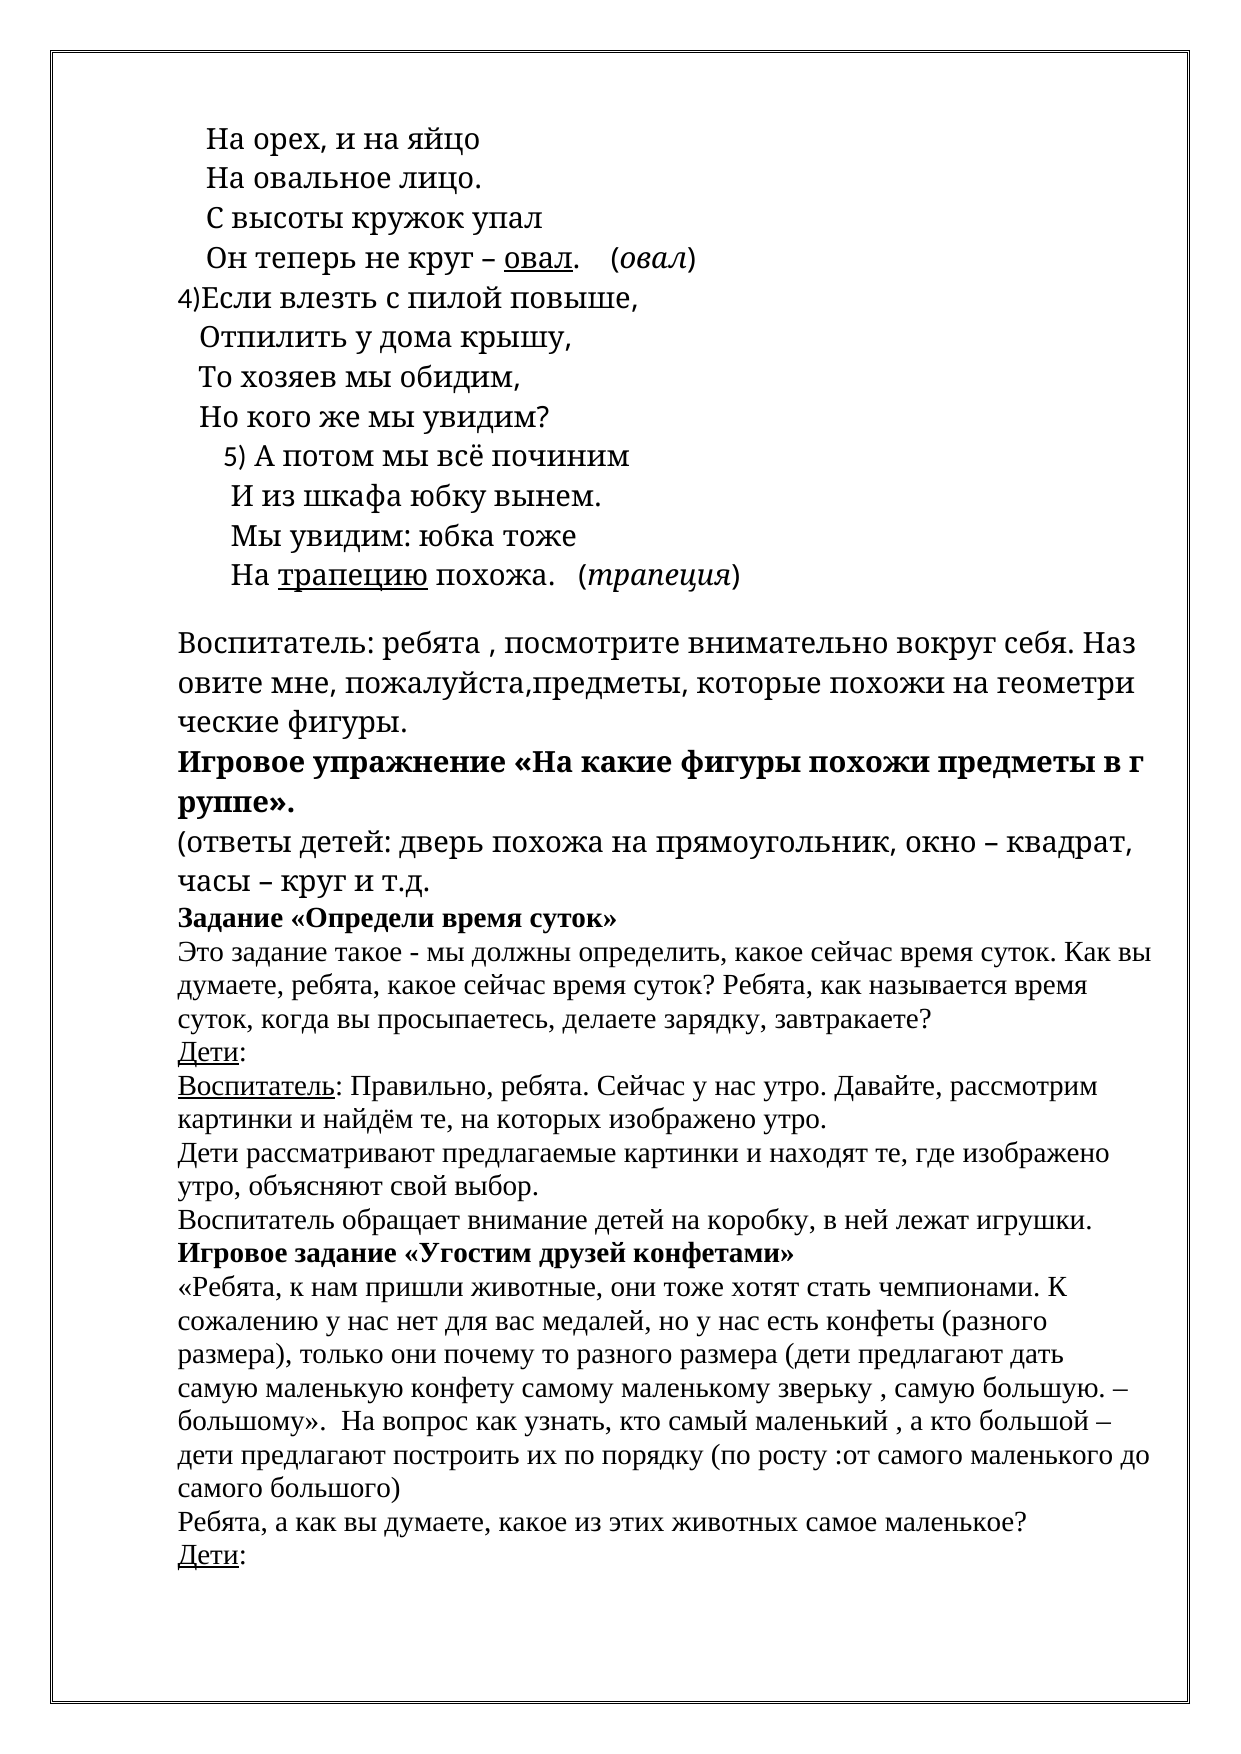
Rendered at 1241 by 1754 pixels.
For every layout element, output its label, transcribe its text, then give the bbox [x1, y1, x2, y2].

text Он теперь не круг – овал. (овал) [177, 237, 1152, 277]
text Дети рассматривают предлагаемые картинки и находят те, где изображено утро, объясняют свой выбор. [177, 1135, 1152, 1202]
text Игровое упражнение «На какие фигуры похожи предметы в группе». [177, 741, 1152, 821]
text На трапецию похожа. (трапеция) [177, 555, 1152, 594]
text Воспитатель обращает внимание детей на коробку, в ней лежат игрушки. [177, 1202, 1152, 1236]
text Отпилить у дома крышу, [177, 317, 1152, 356]
text Ребята, а как вы думаете, какое из этих животных самое маленькое? [177, 1504, 1152, 1537]
text Игровое задание «Угостим друзей конфетами» [177, 1236, 1152, 1269]
text Воспитатель: ребята , посмотрите внимательно вокруг себя. Назовите мне, пожалуйста,предметы, которые похожи на геометрические фигуры. [177, 622, 1152, 741]
text На овальное лицо. [177, 158, 1152, 197]
text Это задание такое - мы должны определить, какое сейчас время суток. Как вы думаете, ребята, какое сейчас время суток? Ребята, как называется время суток, когда вы просыпаетесь, делаете зарядку, завтракаете? [177, 934, 1152, 1034]
text Но кого же мы увидим? [177, 396, 1152, 436]
text С высоты кружок упал [177, 197, 1152, 237]
text Воспитатель: Правильно, ребята. Сейчас у нас утро. Давайте, рассмотрим картинки и найдём те, на которых изображено утро. [177, 1068, 1152, 1135]
text Дети: [177, 1537, 1152, 1571]
text То хозяев мы обидим, [177, 356, 1152, 396]
text Дети: [177, 1034, 1152, 1068]
text На орех, и на яйцо [177, 118, 1152, 158]
text 4)Если влезть с пилой повыше, [177, 277, 1152, 317]
text 5) А потом мы всё починим [177, 436, 1152, 475]
text (ответы детей: дверь похожа на прямоугольник, окно – квадрат, часы – круг и т.д. [177, 821, 1152, 900]
text Задание «Определи время суток» [177, 900, 1152, 934]
text И из шкафа юбку вынем. [177, 475, 1152, 515]
text «Ребята, к нам пришли животные, они тоже хотят стать чемпионами. К сожалению у нас нет для вас медалей, но у нас есть конфеты (разного размера), только они почему то разного размера (дети предлагают дать самую маленькую конфету самому маленькому зверьку , самую большую. –большому». На вопрос как узнать, кто самый маленький , а кто большой –дети предлагают построить их по порядку (по росту :от самого маленького до самого большого) [177, 1269, 1152, 1504]
text Мы увидим: юбка тоже [177, 515, 1152, 555]
